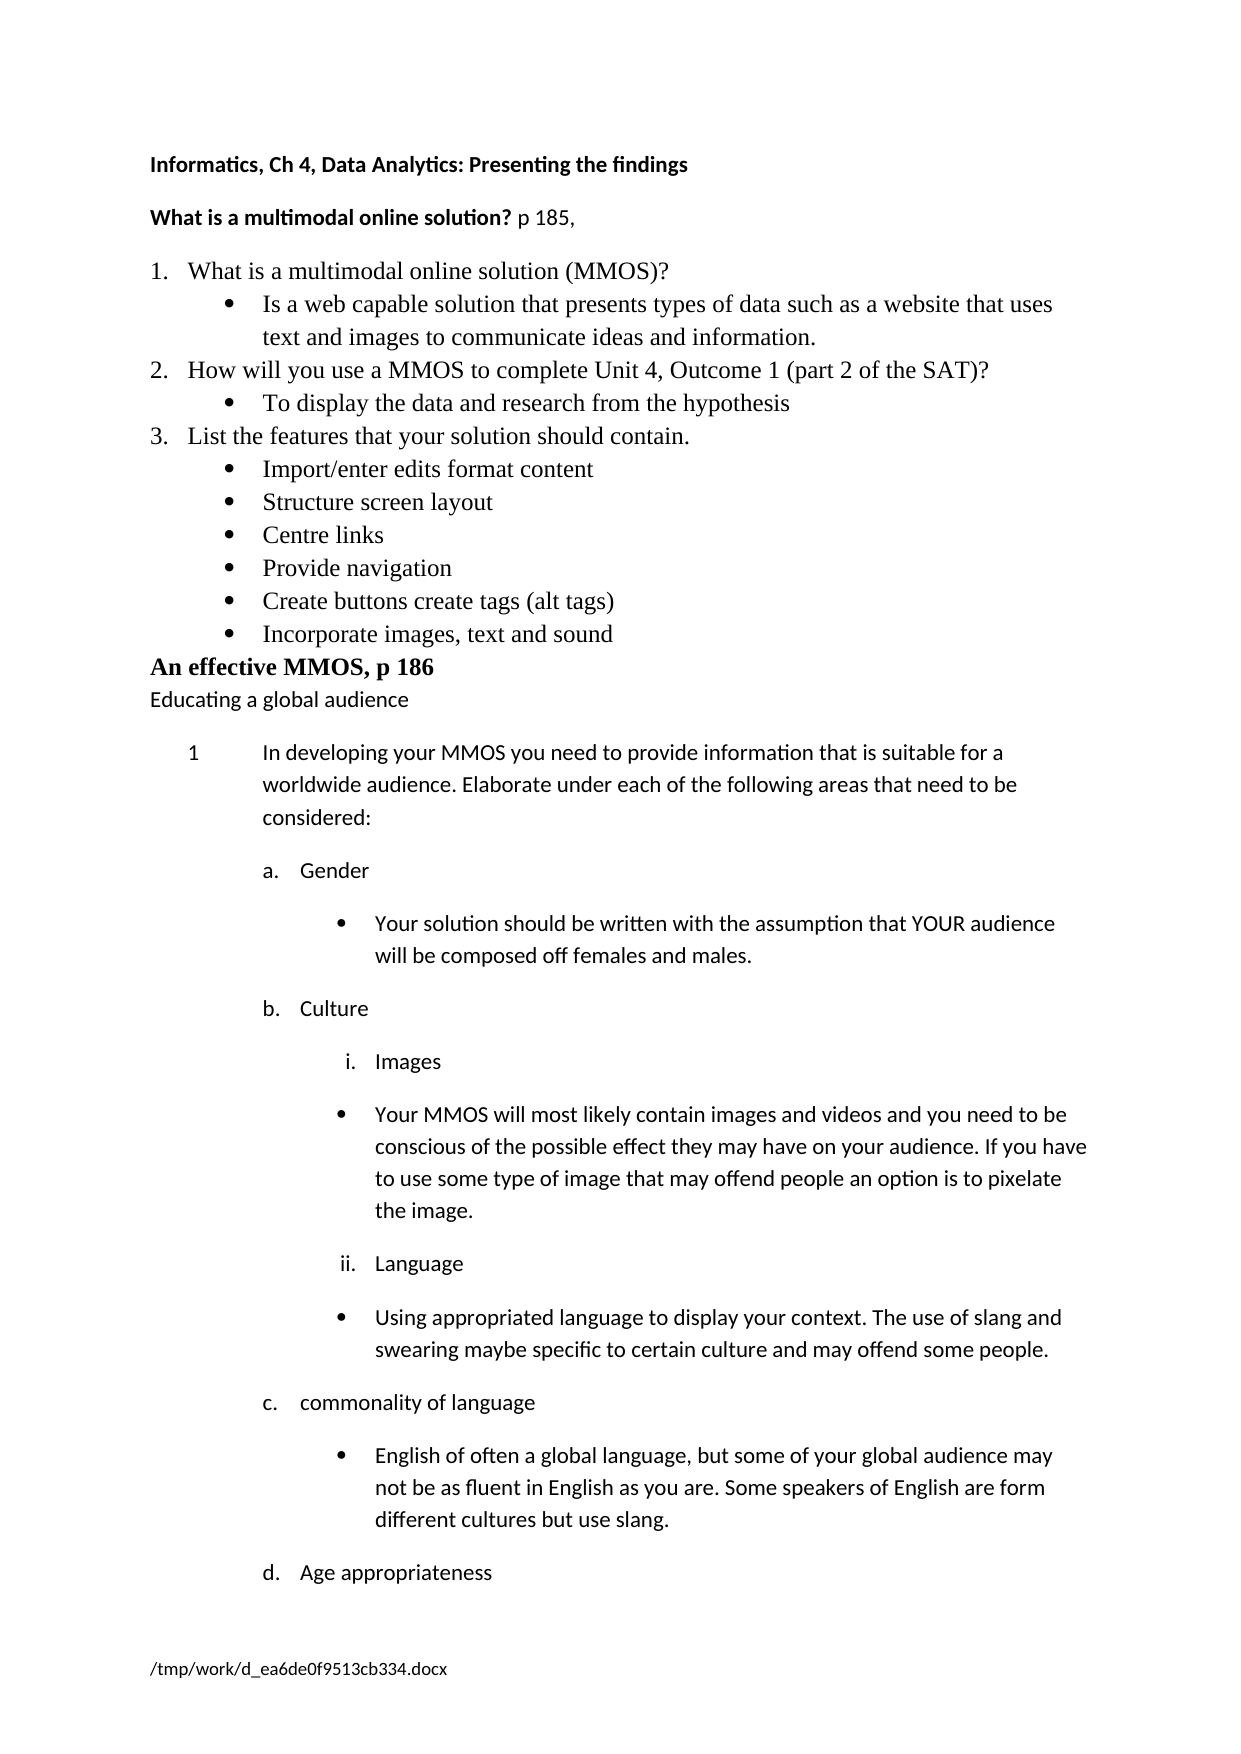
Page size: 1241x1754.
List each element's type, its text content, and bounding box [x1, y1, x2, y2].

list List the features that your solution should contain. [150, 421, 1090, 450]
text Educating a global audience [150, 685, 1090, 713]
list Gender [262, 856, 1090, 884]
list Provide navigation [225, 553, 1090, 582]
text Informatics, Ch 4, Data Analytics: Presenting the findings [150, 150, 1090, 178]
text An effective MMOS, p 186 [150, 652, 1090, 681]
list Create buttons create tags (alt tags) [225, 586, 1090, 615]
list Language [356, 1249, 1090, 1278]
list Incorporate images, text and sound [225, 619, 1090, 648]
list How will you use a MMOS to complete Unit 4, Outcome 1 (part 2 of the SAT)? [150, 355, 1090, 384]
list Import/enter edits format content [225, 454, 1090, 483]
list Your solution should be written with the assumption that YOUR audience will be composed off females and males. [337, 909, 1090, 969]
list Your MMOS will most likely contain images and videos and you need to be conscious of the possible effect they may have on your audience. If you have to use some type of image that may offend people an option is to pixelate the image. [337, 1100, 1090, 1224]
list Images [356, 1047, 1090, 1075]
list To display the data and research from the hypothesis [225, 388, 1090, 417]
list Age appropriateness [262, 1558, 1090, 1586]
list English of often a global language, but some of your global audience may not be as fluent in English as you are. Some speakers of English are form different cultures but use slang. [337, 1441, 1090, 1533]
list Culture [262, 994, 1090, 1022]
list In developing your MMOS you need to provide information that is suitable for a worldwide audience. Elaborate under each of the following areas that need to be considered: [187, 738, 1090, 831]
list commonality of language [262, 1388, 1090, 1416]
list Using appropriated language to display your context. The use of slang and swearing maybe specific to certain culture and may offend some people. [337, 1303, 1090, 1363]
list Is a web capable solution that presents types of data such as a website that uses text and images to communicate ideas and information. [225, 289, 1090, 351]
list What is a multimodal online solution (MMOS)? [150, 256, 1090, 285]
list Structure screen layout [225, 487, 1090, 516]
list Centre links [225, 520, 1090, 549]
text What is a multimodal online solution? p 185, [150, 203, 1090, 231]
